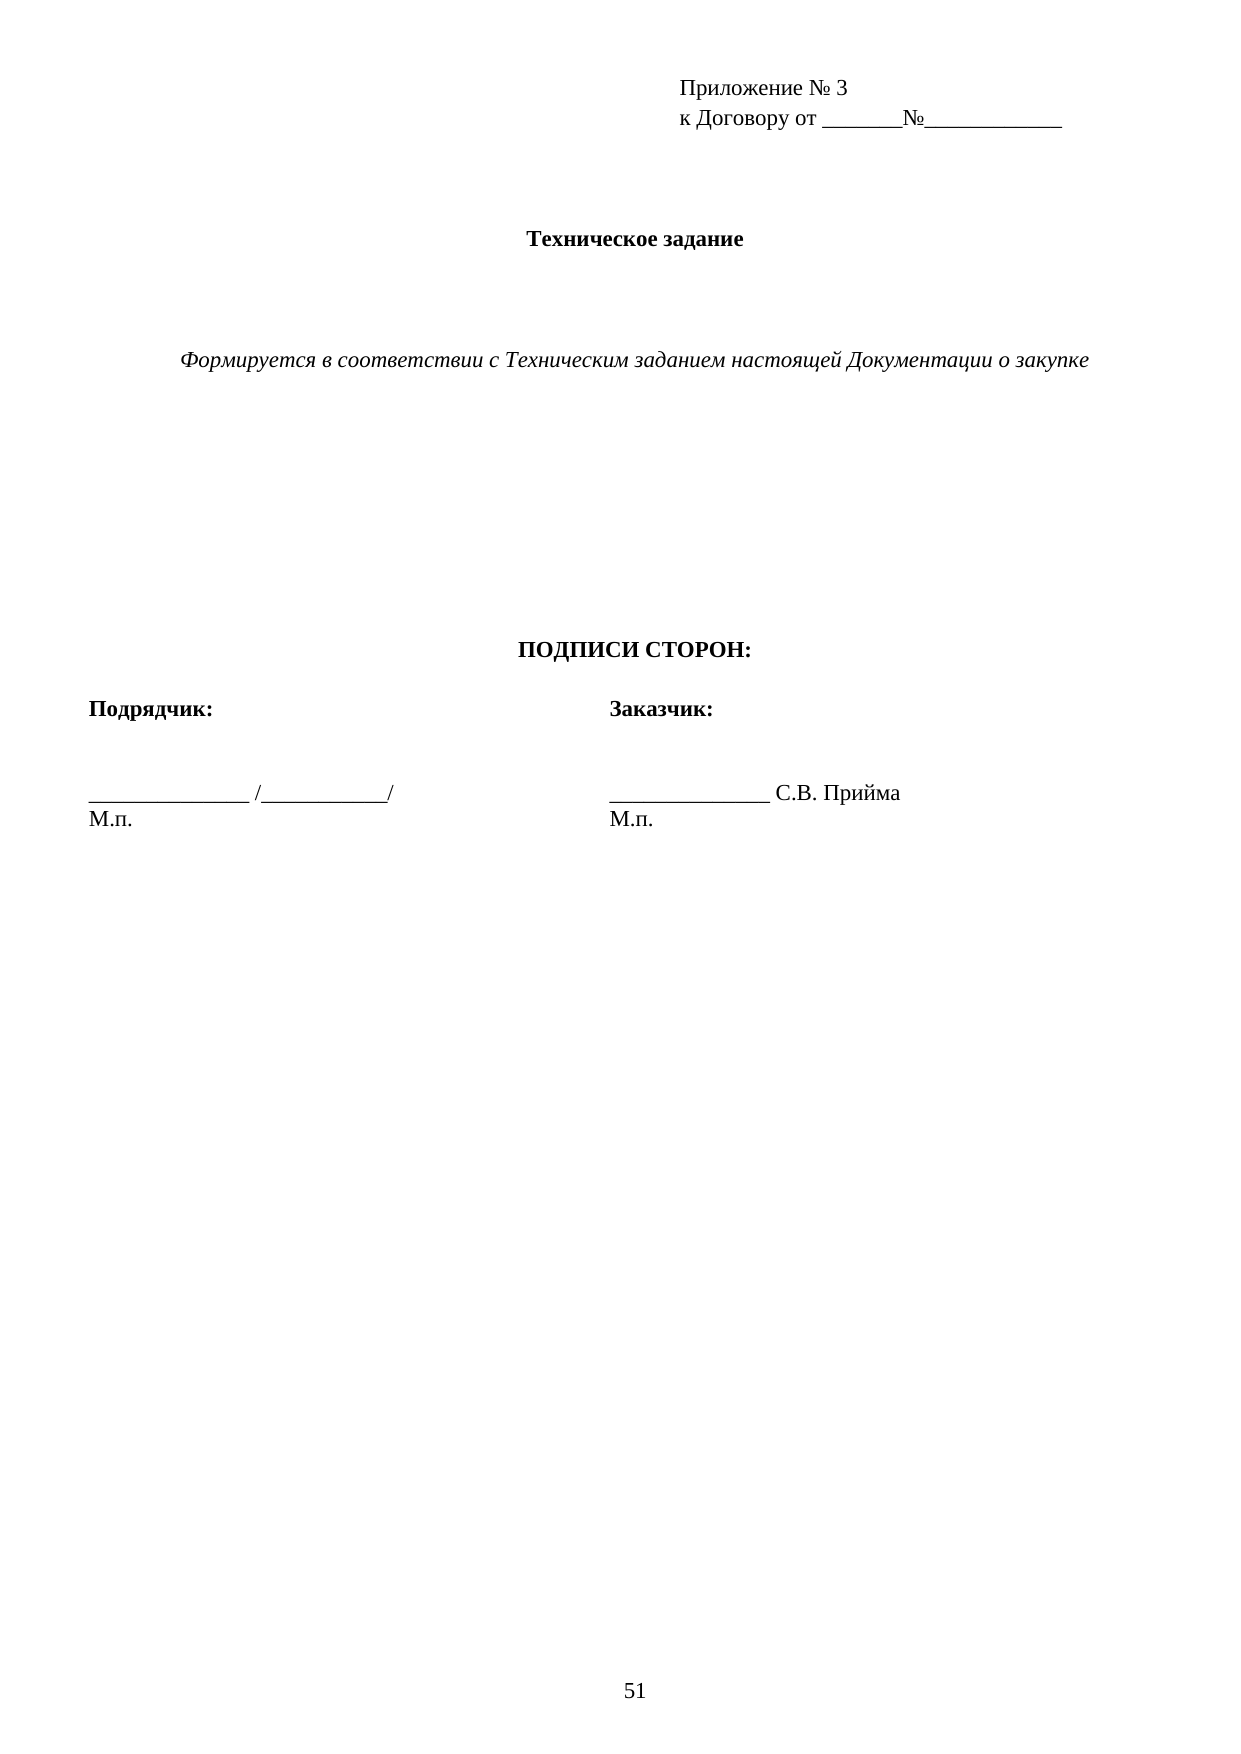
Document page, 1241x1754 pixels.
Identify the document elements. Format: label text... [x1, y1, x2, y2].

text Формируется в соответствии с Техническим заданием настоящей Документации о закупке [89, 346, 1181, 372]
text к Договору от _______№____________ [679, 104, 1181, 130]
text ПОДПИСИ СТОРОН: [89, 636, 1181, 663]
text Техническое задание [89, 225, 1181, 251]
table_header Заказчик: ______________ С.В. Прийма М.п. [598, 695, 1119, 832]
table_header Подрядчик: ______________ /___________/ М.п. [78, 695, 598, 832]
text Приложение № 3 [679, 74, 1181, 100]
